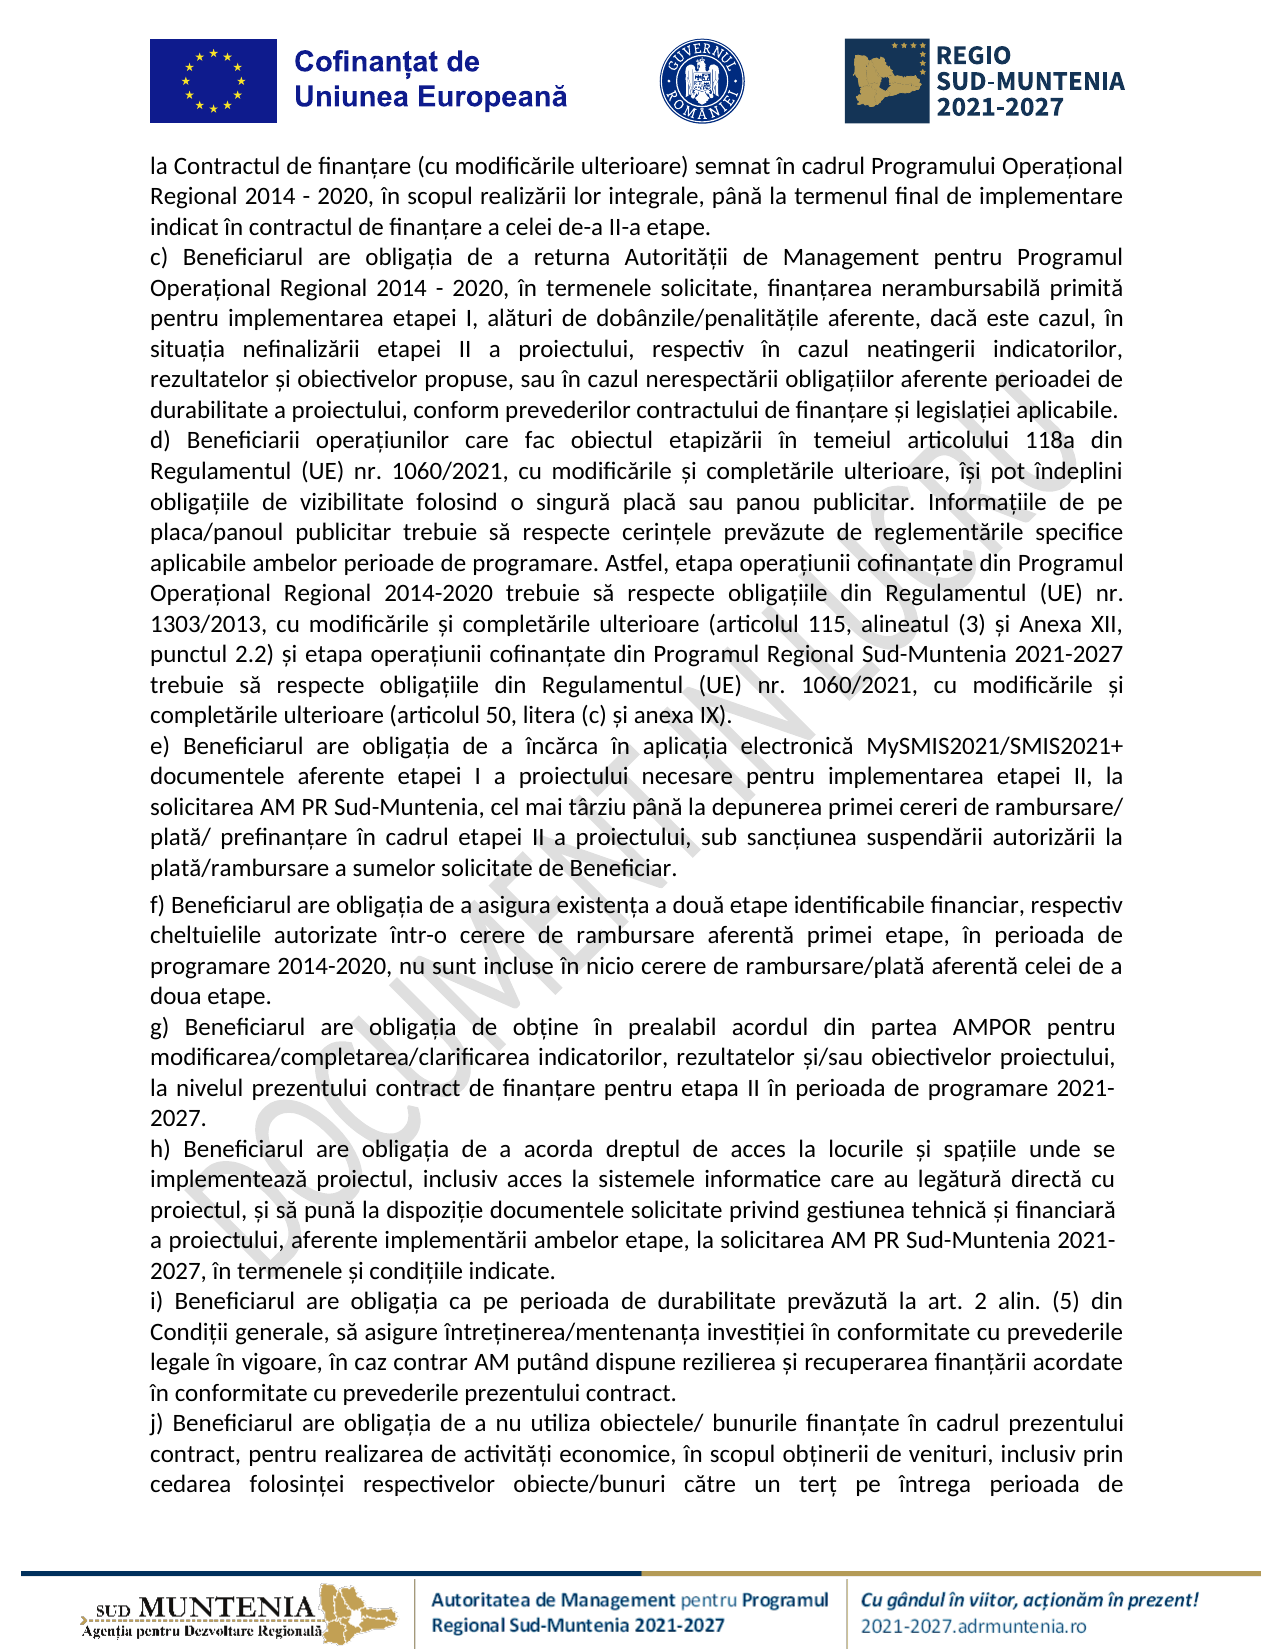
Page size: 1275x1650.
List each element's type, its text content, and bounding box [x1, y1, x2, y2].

picture [21, 1571, 1262, 1650]
text d) Beneficiarii operațiunilor care fac obiectul etapizării în temeiul articolului 118a din Regulamentul (UE) nr. 1060/2021, cu modificările și completările ulterioare, își pot îndeplini obligațiile de vizibilitate folosind o singură placă sau panou publicitar. Informațiile de pe placa/panoul publicitar trebuie să respecte cerințele prevăzute de reglementările specifice aplicabile ambelor perioade de programare. Astfel, etapa operațiunii cofinanțate din Programul Operațional Regional 2014-2020 trebuie să respecte obligațiile din Regulamentul (UE) nr. 1303/2013, cu modificările și completările ulterioare (articolul 115, alineatul (3) și Anexa XII, punctul 2.2) și etapa operațiunii cofinanțate din Programul Regional Sud-Muntenia 2021-2027 trebuie să respecte obligațiile din Regulamentul (UE) nr. 1060/2021, cu modificările și completările ulterioare (articolul 50, litera (c) și anexa IX). [150, 425, 1125, 730]
text c) Beneficiarul are obligația de a returna Autorității de Management pentru Programul Operațional Regional 2014 - 2020, în termenele solicitate, finanțarea nerambursabilă primită pentru implementarea etapei I, alături de dobânzile/penalitățile aferente, dacă este cazul, în situația nefinalizării etapei II a proiectului, respectiv în cazul neatingerii indicatorilor, rezultatelor și obiectivelor propuse, sau în cazul nerespectării obligațiilor aferente perioadei de durabilitate a proiectului, conform prevederilor contractului de finanțare și legislației aplicabile. [150, 242, 1125, 425]
text i) Beneficiarul are obligația ca pe perioada de durabilitate prevăzută la art. 2 alin. (5) din Condiții generale, să asigure întreținerea/mentenanța investiției în conformitate cu prevederile legale în vigoare, în caz contrar AM putând dispune rezilierea și recuperarea finanțării acordate în conformitate cu prevederile prezentului contract. [150, 1286, 1125, 1408]
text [150, 1408, 1125, 1499]
text g) Beneficiarul are obligația de obține în prealabil acordul din partea AMPOR pentru modificarea/completarea/clarificarea indicatorilor, rezultatelor și/sau obiectivelor proiectului, la nivelul prezentului contract de finanțare pentru etapa II în perioada de programare 2021-2027. [150, 1011, 1117, 1133]
text h) Beneficiarul are obligația de a acorda dreptul de acces la locurile și spațiile unde se implementează proiectul, inclusiv acces la sistemele informatice care au legătură directă cu proiectul, și să pună la dispoziție documentele solicitate privind gestiunea tehnică și financiară a proiectului, aferente implementării ambelor etape, la solicitarea AM PR Sud-Muntenia 2021-2027, în termenele și condițiile indicate. [150, 1133, 1117, 1286]
text f) Beneficiarul are obligația de a asigura existența a două etape identificabile financiar, respectiv cheltuielile autorizate într-o cerere de rambursare aferentă primei etape, în perioada de programare 2014-2020, nu sunt incluse în nicio cerere de rambursare/plată aferentă celei de a doua etape. [150, 889, 1125, 1011]
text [150, 150, 1125, 242]
text e) Beneficiarul are obligația de a încărca în aplicația electronică MySMIS2021/SMIS2021+ documentele aferente etapei I a proiectului necesare pentru implementarea etapei II, la solicitarea AM PR Sud-Muntenia, cel mai târziu până la depunerea primei cereri de rambursare/ plată/ prefinanțare în cadrul etapei II a proiectului, sub sancțiunea suspendării autorizării la plată/rambursare a sumelor solicitate de Beneficiar. [150, 730, 1125, 882]
